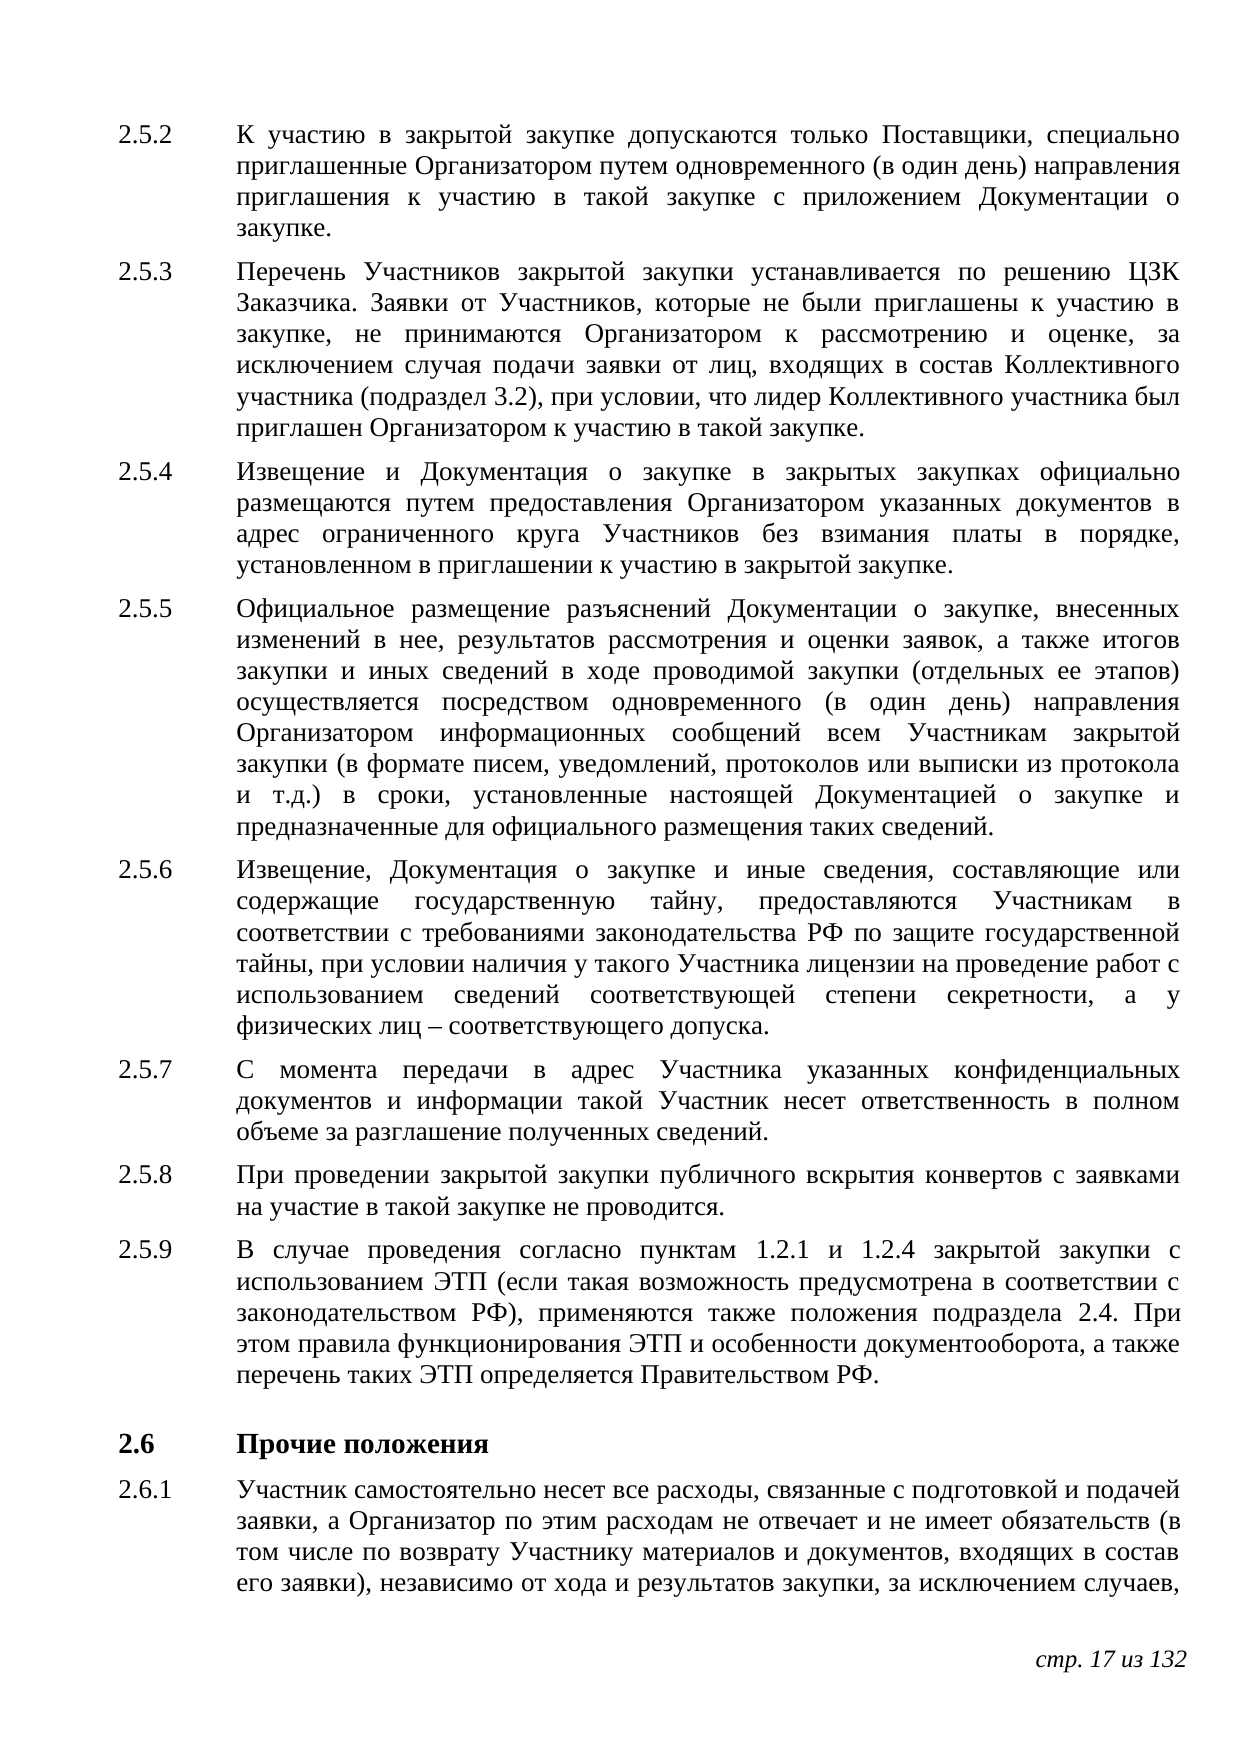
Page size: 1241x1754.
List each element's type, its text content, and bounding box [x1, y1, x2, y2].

text С момента передачи в адрес Участника указанных конфиденциальных документов и информации такой Участник несет ответственность в полном объеме за разглашение полученных сведений. [118, 1053, 1181, 1146]
text В случае проведения согласно пунктам 1.2.1 и 1.2.4 закрытой закупки с использованием ЭТП (если такая возможность предусмотрена в соответствии с законодательством РФ), применяются также положения подраздела 2.4. При этом правила функционирования ЭТП и особенности документооборота, а также перечень таких ЭТП определяется Правительством РФ. [118, 1233, 1181, 1389]
text Официальное размещение разъяснений Документации о закупке, внесенных изменений в нее, результатов рассмотрения и оценки заявок, а также итогов закупки и иных сведений в ходе проводимой закупки (отдельных ее этапов) осуществляется посредством одновременного (в один день) направления Организатором информационных сообщений всем Участникам закрытой закупки (в формате писем, уведомлений, протоколов или выписки из протокола и т.д.) в сроки, установленные настоящей Документацией о закупке и предназначенные для официального размещения таких сведений. [118, 592, 1181, 841]
text Извещение, Документация о закупке и иные сведения, составляющие или содержащие государственную тайну, предоставляются Участникам в соответствии с требованиями законодательства РФ по защите государственной тайны, при условии наличия у такого Участника лицензии на проведение работ с использованием сведений соответствующей степени секретности, а у физических лиц – соответствующего допуска. [118, 853, 1181, 1040]
text К участию в закрытой закупке допускаются только Поставщики, специально приглашенные Организатором путем одновременного (в один день) направления приглашения к участию в такой закупке с приложением Документации о закупке. [118, 118, 1181, 243]
text Извещение и Документация о закупке в закрытых закупках официально размещаются путем предоставления Организатором указанных документов в адрес ограниченного круга Участников без взимания платы в порядке, установленном в приглашении к участию в закрытой закупке. [118, 454, 1181, 579]
text При проведении закрытой закупки публичного вскрытия конвертов с заявками на участие в такой закупке не проводится. [118, 1159, 1181, 1221]
subtitle Прочие положения [118, 1427, 1181, 1460]
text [118, 1473, 1181, 1597]
text Перечень Участников закрытой закупки устанавливается по решению ЦЗК Заказчика. Заявки от Участников, которые не были приглашены к участию в закупке, не принимаются Организатором к рассмотрению и оценке, за исключением случая подачи заявки от лиц, входящих в состав Коллективного участника (подраздел 3.2), при условии, что лидер Коллективного участника был приглашен Организатором к участию в такой закупке. [118, 255, 1181, 442]
